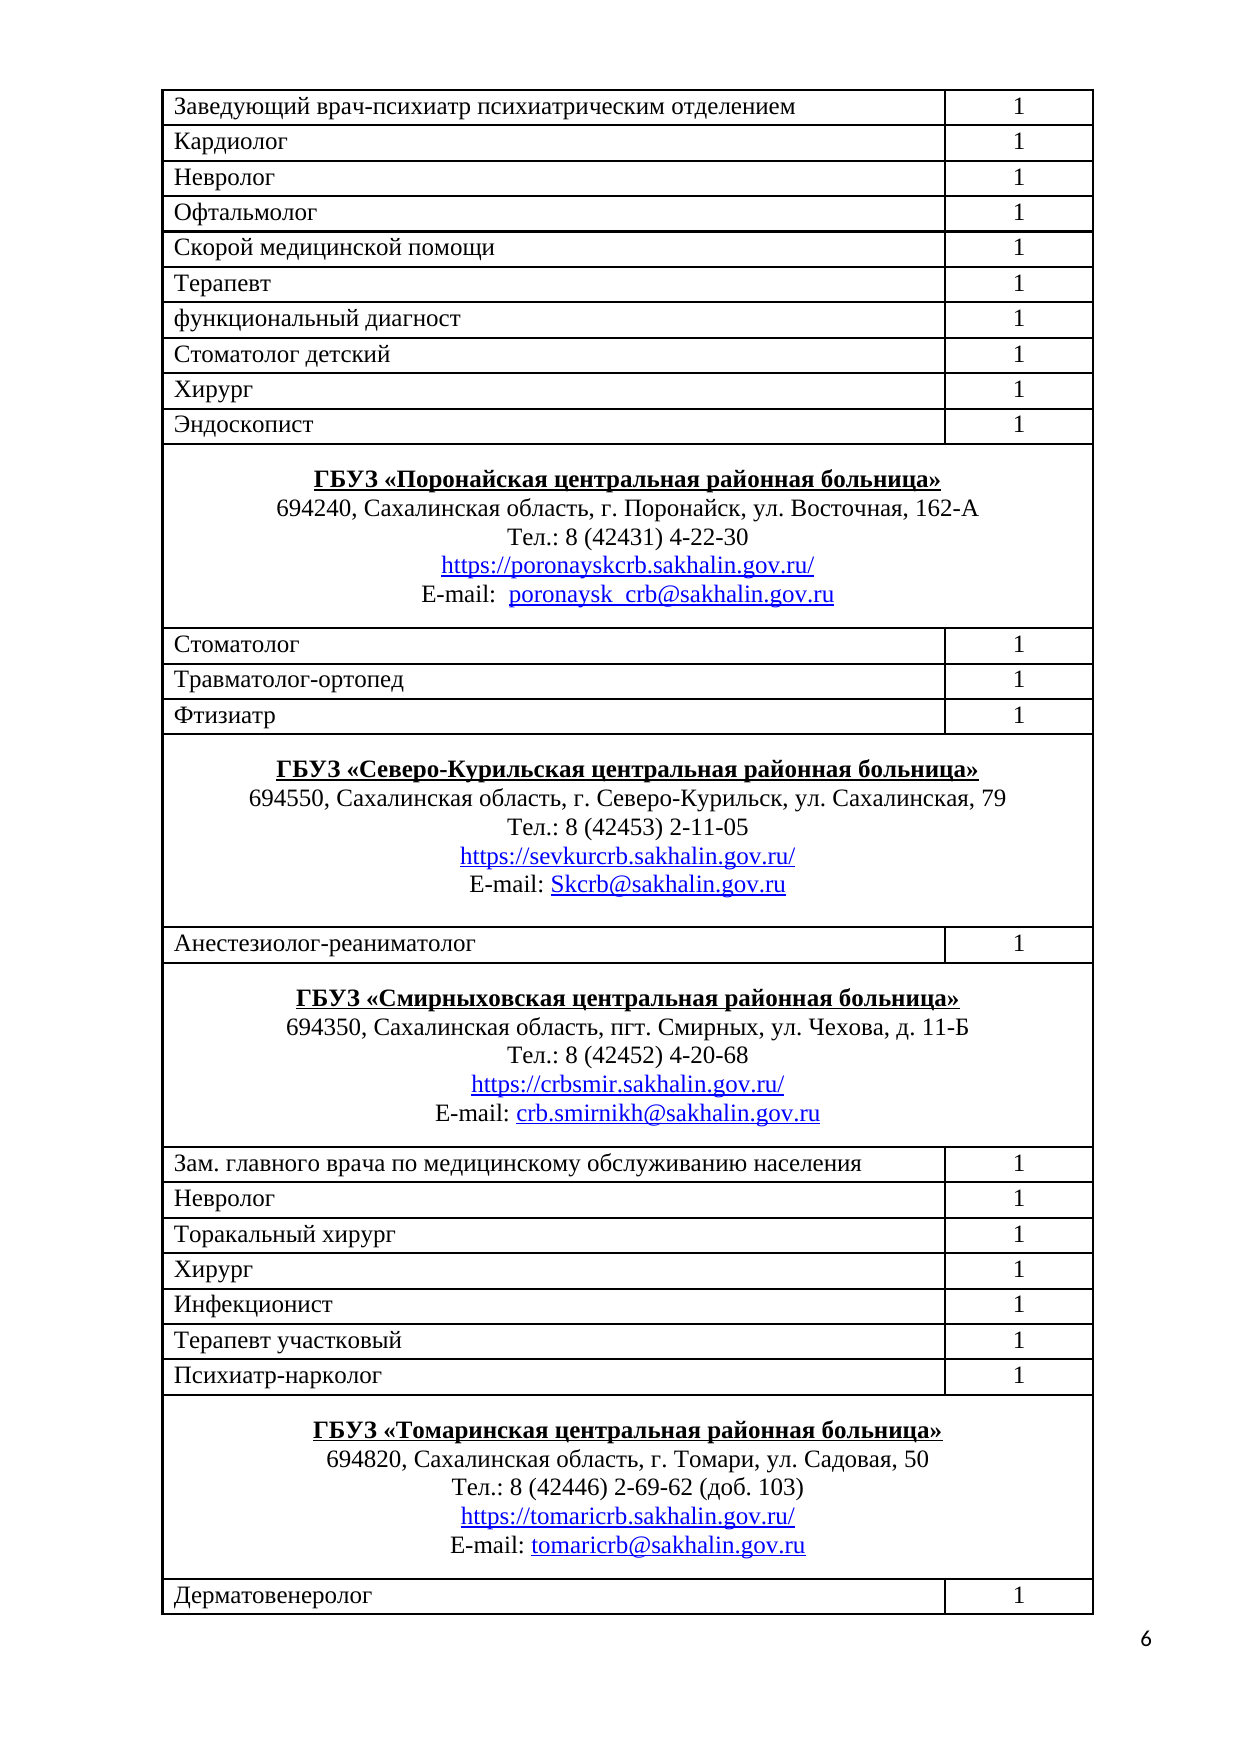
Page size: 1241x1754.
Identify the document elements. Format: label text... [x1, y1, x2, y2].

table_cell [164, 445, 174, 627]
table_cell 1 [946, 928, 1092, 962]
table_cell Анестезиолог-реаниматолог [164, 928, 944, 962]
table_cell Терапевт участковый [164, 1325, 944, 1358]
table_cell 1 [946, 233, 1092, 266]
table_cell Скорой медицинской помощи [164, 233, 944, 266]
table_cell 1 [946, 162, 1092, 195]
table_cell Невролог [164, 1183, 944, 1217]
table_cell Хирург [164, 1254, 944, 1287]
table_cell Дерматовенеролог [164, 1580, 944, 1613]
table_cell 1 [946, 374, 1092, 407]
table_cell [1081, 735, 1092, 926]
table_cell Терапевт [164, 268, 944, 301]
table_cell Инфекционист [164, 1290, 944, 1323]
table_cell 1 [946, 91, 1092, 124]
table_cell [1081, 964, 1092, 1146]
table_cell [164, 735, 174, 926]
table_cell 1 [946, 126, 1092, 159]
table_cell Хирург [164, 374, 944, 407]
table_cell 1 [946, 303, 1092, 337]
table_cell 1 [946, 665, 1092, 698]
table_cell 1 [946, 1183, 1092, 1217]
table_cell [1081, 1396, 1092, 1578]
table_cell 1 [946, 1325, 1092, 1358]
table_cell Кардиолог [164, 126, 944, 159]
table_cell Заведующий врач-психиатр психиатрическим отделением [164, 91, 944, 124]
table_cell 1 [946, 1148, 1092, 1181]
table_cell Стоматолог детский [164, 339, 944, 372]
table_cell Торакальный хирург [164, 1219, 944, 1252]
table_cell Травматолог-ортопед [164, 665, 944, 698]
table_cell 1 [946, 410, 1092, 443]
table_cell Зам. главного врача по медицинскому обслуживанию населения [164, 1148, 944, 1181]
table_cell 1 [946, 1254, 1092, 1287]
table_cell 1 [946, 1360, 1092, 1394]
table_cell 1 [946, 197, 1092, 230]
table_cell функциональный диагност [164, 303, 944, 337]
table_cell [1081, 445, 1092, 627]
table_cell 1 [946, 1580, 1092, 1613]
table_cell Психиатр-нарколог [164, 1360, 944, 1394]
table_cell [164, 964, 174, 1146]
table_cell Офтальмолог [164, 197, 944, 230]
table_cell Фтизиатр [164, 700, 944, 733]
table_cell 1 [946, 629, 1092, 662]
table_cell Невролог [164, 162, 944, 195]
table_cell 1 [946, 700, 1092, 733]
table_cell 1 [946, 1219, 1092, 1252]
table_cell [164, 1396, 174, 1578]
table_cell 1 [946, 1290, 1092, 1323]
table_cell 1 [946, 268, 1092, 301]
table_cell 1 [946, 339, 1092, 372]
table_cell Стоматолог [164, 629, 944, 662]
table_cell Эндоскопист [164, 410, 944, 443]
